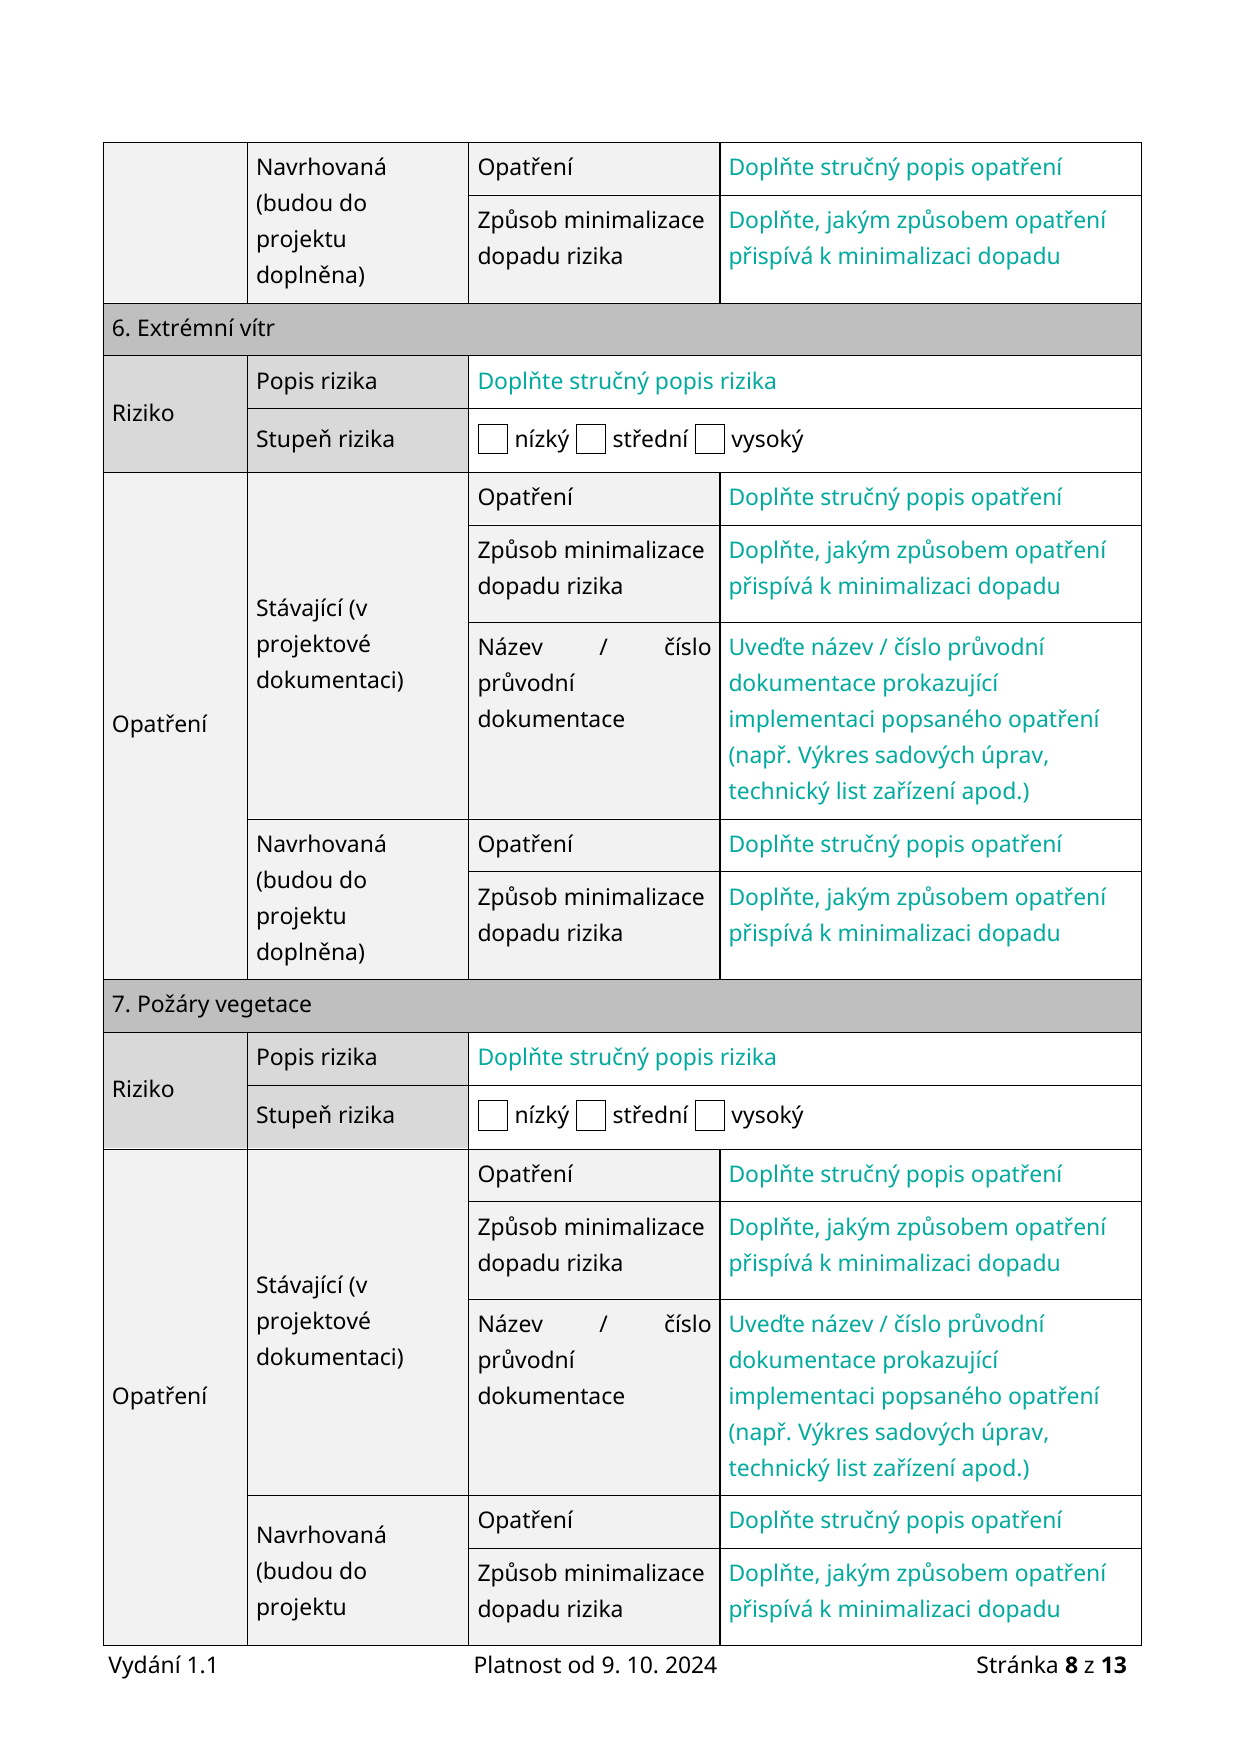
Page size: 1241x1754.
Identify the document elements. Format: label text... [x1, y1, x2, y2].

table_cell Opatření [469, 473, 719, 524]
table_cell Opatření [469, 143, 719, 194]
table_cell Stupeň rizika [248, 1086, 468, 1148]
table_cell Doplňte stručný popis rizika [469, 356, 1141, 408]
table_cell Riziko [104, 356, 247, 472]
table_cell Způsob minimalizace dopadu rizika [469, 872, 719, 979]
table_cell Stávající (v projektové dokumentaci) [248, 1150, 468, 1495]
table_cell Uveďte název / číslo průvodní dokumentace prokazující implementaci popsaného opatření (např. Výkres sadových úprav, technický list zařízení apod.) [721, 623, 1141, 818]
table_cell nízký střední vysoký [469, 409, 1141, 472]
table_cell Doplňte, jakým způsobem opatření přispívá k minimalizaci dopadu [721, 526, 1141, 622]
table_cell Opatření [104, 1150, 247, 1645]
table_cell Doplňte stručný popis opatření [721, 1150, 1141, 1201]
table_cell Způsob minimalizace dopadu rizika [469, 1202, 719, 1298]
table_cell Způsob minimalizace dopadu rizika [469, 196, 719, 302]
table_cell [469, 1549, 719, 1645]
table_cell Navrhovaná (budou do projektu doplněna) [248, 820, 468, 979]
table_cell Opatření [469, 1150, 719, 1201]
table_cell Stávající (v projektové dokumentaci) [248, 473, 468, 818]
table_cell Navrhovaná (budou do projektu doplněna) [248, 1496, 468, 1645]
table_cell Způsob minimalizace dopadu rizika [469, 526, 719, 622]
table_cell Doplňte stručný popis opatření [721, 1496, 1141, 1548]
table_cell Riziko [104, 1033, 247, 1148]
table_cell Název / číslo průvodní dokumentace [469, 1300, 719, 1495]
table_cell Doplňte stručný popis rizika [469, 1033, 1141, 1085]
table_cell Doplňte stručný popis opatření [721, 143, 1141, 194]
table_cell Doplňte, jakým způsobem opatření přispívá k minimalizaci dopadu [721, 872, 1141, 979]
table_cell Uveďte název / číslo průvodní dokumentace prokazující implementaci popsaného opatření (např. Výkres sadových úprav, technický list zařízení apod.) [721, 1300, 1141, 1495]
table_cell Popis rizika [248, 356, 468, 408]
table_cell Název / číslo průvodní dokumentace [469, 623, 719, 818]
table_cell Opatření [469, 820, 719, 871]
table_cell Opatření [104, 473, 247, 979]
table_cell Doplňte, jakým způsobem opatření přispívá k minimalizaci dopadu [721, 196, 1141, 302]
table_cell Doplňte, jakým způsobem opatření přispívá k minimalizaci dopadu [721, 1202, 1141, 1298]
table_cell Opatření [469, 1496, 719, 1548]
table_cell Stupeň rizika [248, 409, 468, 472]
table_cell 6. Extrémní vítr [104, 304, 1141, 355]
table_cell Navrhovaná (budou do projektu doplněna) [248, 143, 468, 302]
table_cell Doplňte stručný popis opatření [721, 820, 1141, 871]
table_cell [721, 1549, 1141, 1645]
table_cell Popis rizika [248, 1033, 468, 1085]
table_cell nízký střední vysoký [469, 1086, 1141, 1148]
table_cell 7. Požáry vegetace [104, 980, 1141, 1032]
table_cell Doplňte stručný popis opatření [721, 473, 1141, 524]
